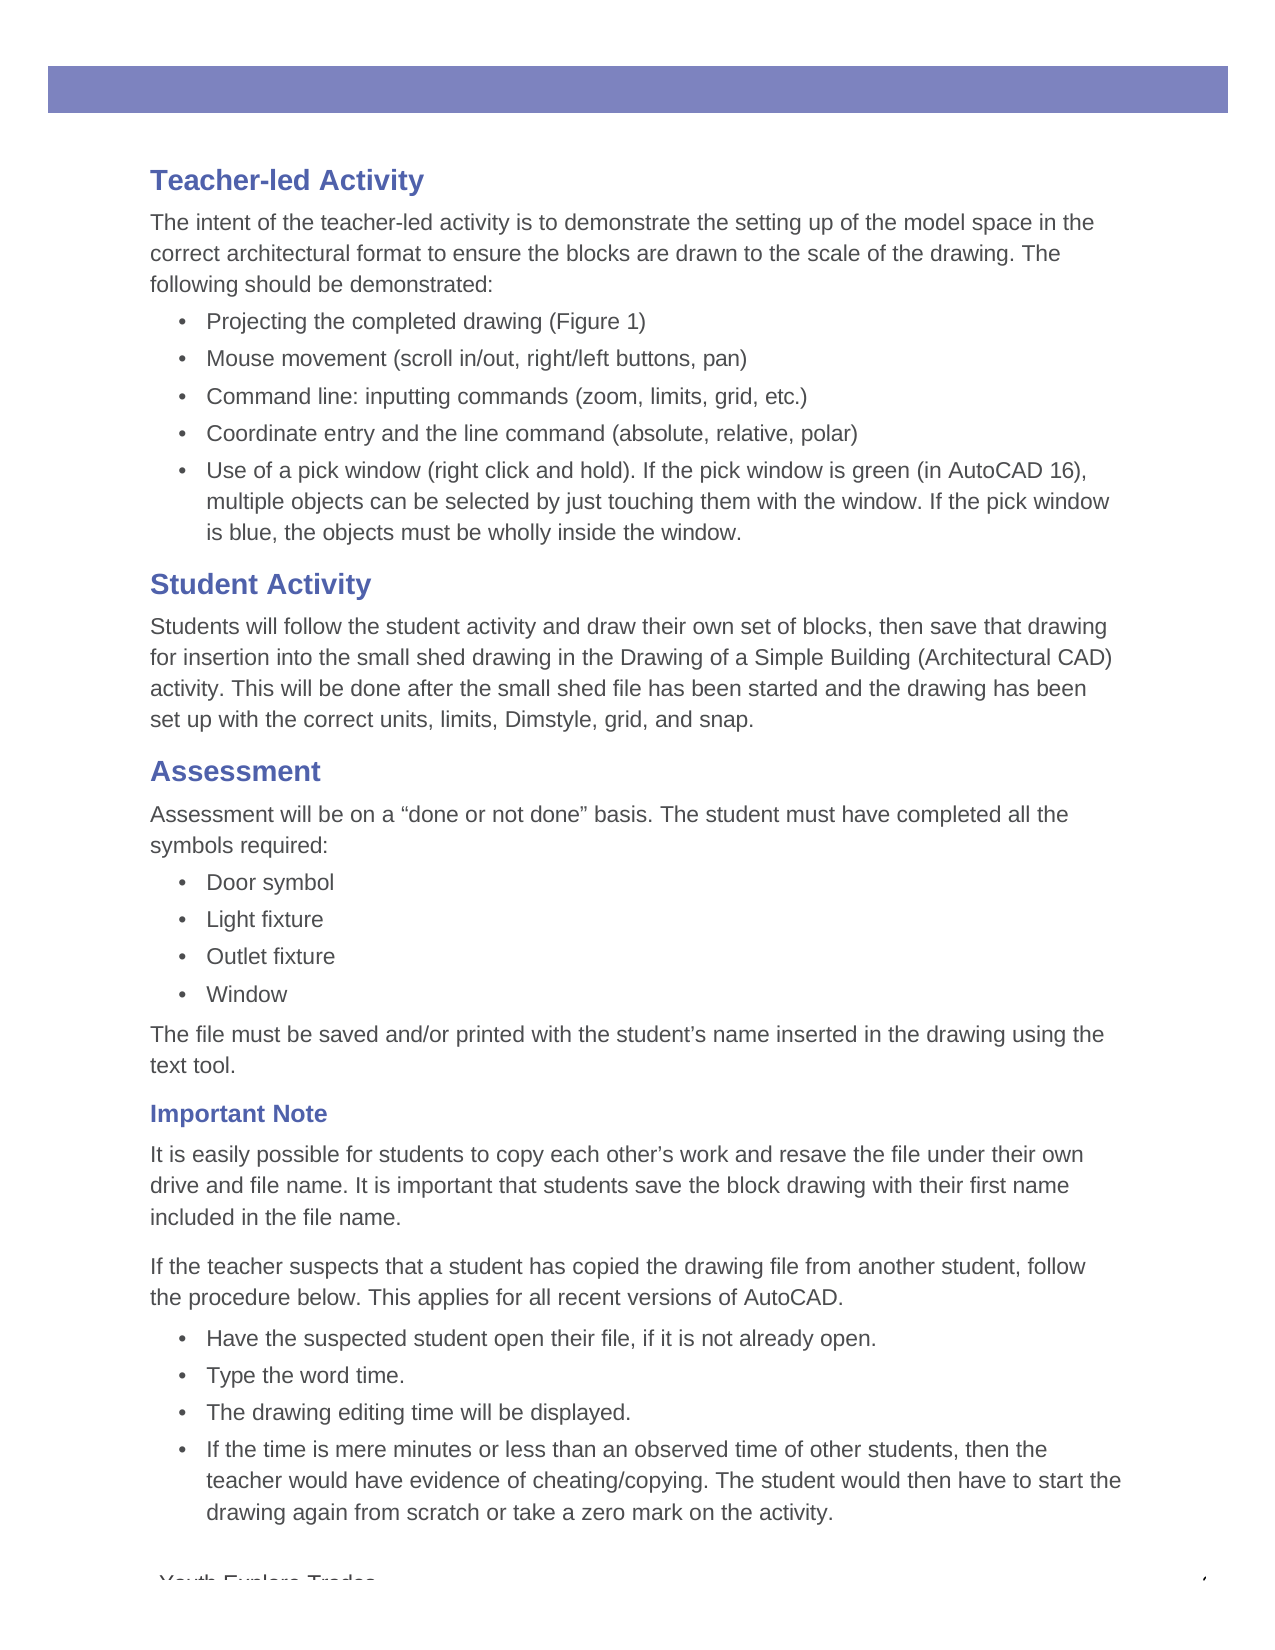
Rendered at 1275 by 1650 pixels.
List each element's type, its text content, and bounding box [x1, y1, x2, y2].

list Projecting the completed drawing (Figure 1) [178, 308, 1239, 334]
list Window [178, 981, 1239, 1007]
text The file must be saved and/or printed with the student’s name inserted in the drawing using the text tool. [150, 1021, 1113, 1078]
list Have the suspected student open their file, if it is not already open. [178, 1325, 1239, 1351]
subtitle Teacher-led Activity [150, 162, 1239, 196]
subtitle Assessment [150, 754, 1239, 788]
list The drawing editing time will be displayed. [178, 1399, 1239, 1426]
subtitle Student Activity [150, 567, 1239, 600]
list Mouse movement (scroll in/out, right/left buttons, pan) [178, 345, 1239, 372]
subtitle Important Note [150, 1099, 1239, 1128]
list Type the word time. [178, 1362, 1239, 1388]
list Coordinate entry and the line command (absolute, relative, polar) [178, 420, 1239, 446]
text The intent of the teacher-led activity is to demonstrate the setting up of the model space in the correct architectural format to ensure the blocks are drawn to the scale of the drawing. The following should be demonstrated: [150, 209, 1113, 297]
text Students will follow the student activity and draw their own set of blocks, then save that drawing for insertion into the small shed drawing in the Drawing of a Simple Building (Architectural CAD) activity. This will be done after the small shed file has been started and the drawing has been set up with the correct units, limits, Dimstyle, grid, and snap. [150, 613, 1113, 733]
list If the time is mere minutes or less than an observed time of other students, then the teacher would have evidence of cheating/copying. The student would then have to start the drawing again from scratch or take a zero mark on the activity. [178, 1436, 1125, 1525]
list Use of a pick window (right click and hold). If the pick window is green (in AutoCAD 16), multiple objects can be selected by just touching them with the window. If the pick window is blue, the objects must be wholly inside the window. [178, 457, 1113, 545]
text If the teacher suspects that a student has copied the drawing file from another student, follow the procedure below. This applies for all recent versions of AutoCAD. [150, 1253, 1113, 1311]
list Command line: inputting commands (zoom, limits, grid, etc.) [178, 383, 1239, 409]
list Light fixture [178, 906, 1239, 932]
list Door symbol [178, 869, 1239, 895]
list Outlet fixture [178, 943, 1239, 970]
text It is easily possible for students to copy each other’s work and resave the file under their own drive and file name. It is important that students save the block drawing with their first name included in the file name. [150, 1141, 1113, 1230]
text Assessment will be on a “done or not done” basis. The student must have completed all the symbols required: [150, 801, 1148, 858]
